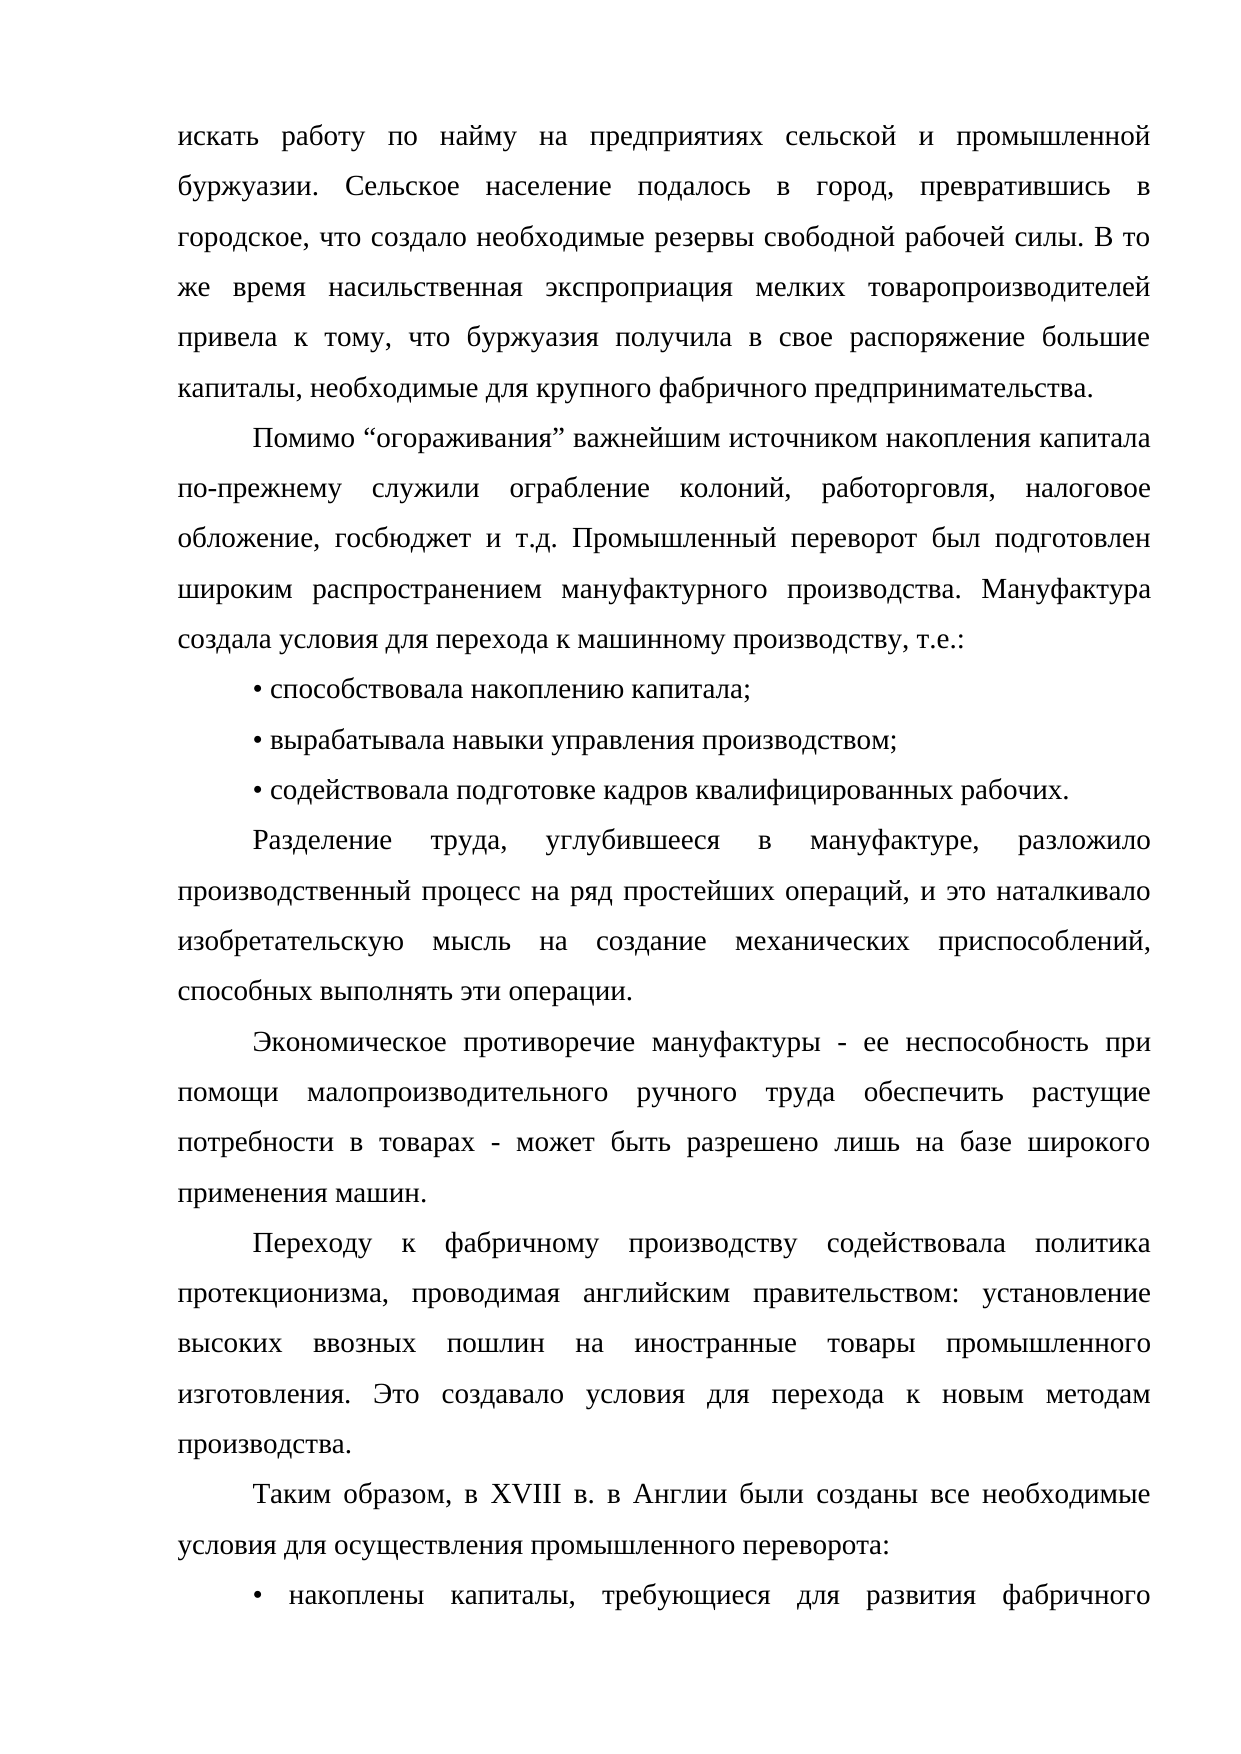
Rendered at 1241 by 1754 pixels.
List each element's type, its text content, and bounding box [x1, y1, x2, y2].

text Разделение труда, углубившееся в мануфактуре, разложило производственный процесс на ряд простейших операций, и это наталкивало изобретательскую мысль на создание механических приспособлений, способных выполнять эти операции. [177, 822, 1152, 1007]
text • вырабатывала навыки управления производством; [177, 722, 1152, 755]
text Переходу к фабричному производству содействовала политика протекционизма, проводимая английским правительством: установление высоких ввозных пошлин на иностранные товары промышленного изготовления. Это создавало условия для перехода к новым методам производства. [177, 1225, 1152, 1460]
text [177, 1577, 1152, 1611]
text • способствовала накоплению капитала; [177, 672, 1152, 705]
text Помимо “огораживания” важнейшим источником накопления капитала по-прежнему служили ограбление колоний, работорговля, налоговое обложение, госбюджет и т.д. Промышленный переворот был подготовлен широким распространением мануфактурного производства. Мануфактура создала условия для перехода к машинному производству, т.е.: [177, 420, 1152, 655]
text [177, 118, 1152, 403]
text • содействовала подготовке кадров квалифицированных рабочих. [177, 772, 1152, 806]
text Таким образом, в XVIII в. в Англии были созданы все необходимые условия для осуществления промышленного переворота: [177, 1477, 1152, 1560]
text Экономическое противоречие мануфактуры - ее неспособность при помощи малопроизводительного ручного труда обеспечить растущие потребности в товарах - может быть разрешено лишь на базе широкого применения машин. [177, 1024, 1152, 1208]
